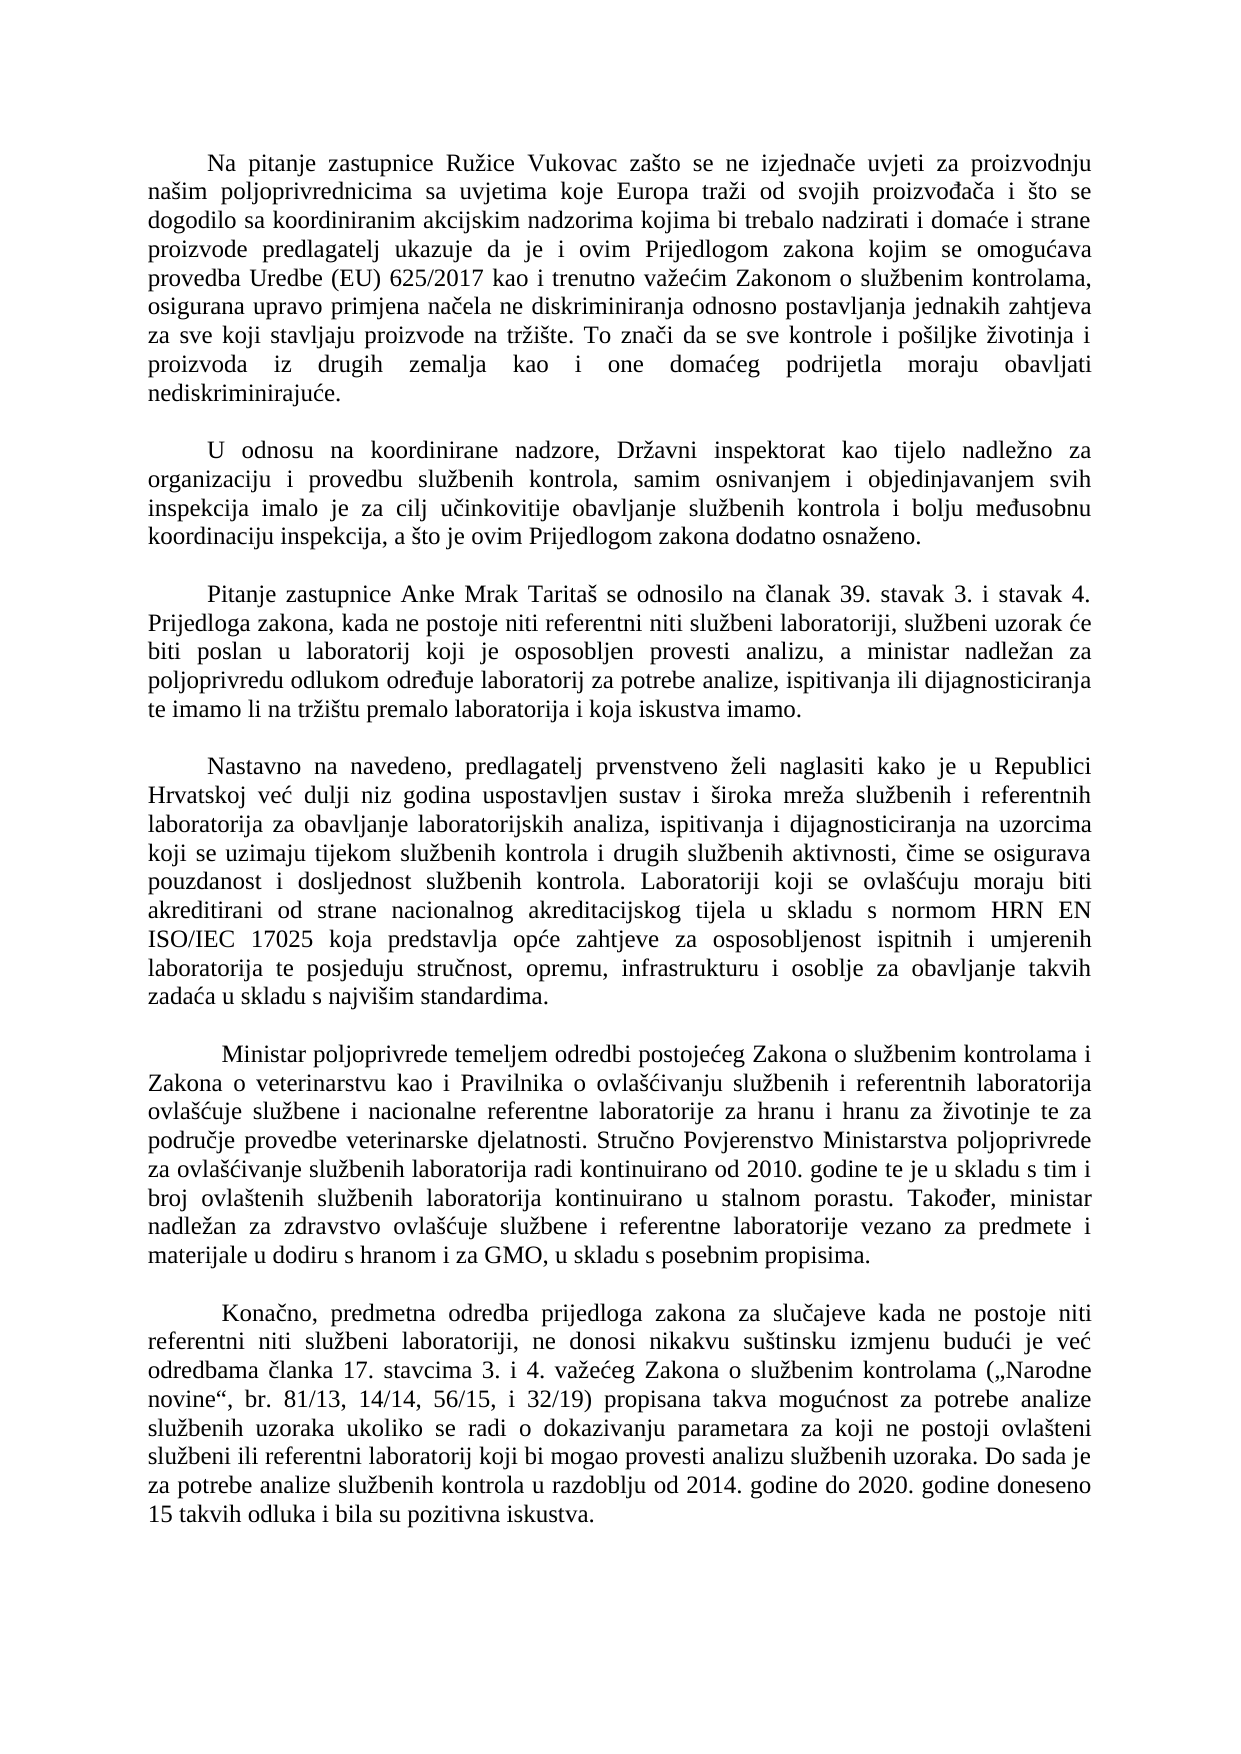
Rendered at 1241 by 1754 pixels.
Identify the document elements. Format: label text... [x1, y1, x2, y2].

text Nastavno na navedeno, predlagatelj prvenstveno želi naglasiti kako je u Republici Hrvatskoj već dulji niz godina uspostavljen sustav i široka mreža službenih i referentnih laboratorija za obavljanje laboratorijskih analiza, ispitivanja i dijagnosticiranja na uzorcima koji se uzimaju tijekom službenih kontrola i drugih službenih aktivnosti, čime se osigurava pouzdanost i dosljednost službenih kontrola. Laboratoriji koji se ovlašćuju moraju biti akreditirani od strane nacionalnog akreditacijskog tijela u skladu s normom HRN EN ISO/IEC 17025 koja predstavlja opće zahtjeve za osposobljenost ispitnih i umjerenih laboratorija te posjeduju stručnost, opremu, infrastrukturu i osoblje za obavljanje takvih zadaća u skladu s najvišim standardima. [148, 751, 1092, 1010]
text Na pitanje zastupnice Ružice Vukovac zašto se ne izjednače uvjeti za proizvodnju našim poljoprivrednicima sa uvjetima koje Europa traži od svojih proizvođača i što se dogodilo sa koordiniranim akcijskim nadzorima kojima bi trebalo nadzirati i domaće i strane proizvode predlagatelj ukazuje da je i ovim Prijedlogom zakona kojim se omogućava provedba Uredbe (EU) 625/2017 kao i trenutno važećim Zakonom o službenim kontrolama, osigurana upravo primjena načela ne diskriminiranja odnosno postavljanja jednakih zahtjeva za sve koji stavljaju proizvode na tržište. To znači da se sve kontrole i pošiljke životinja i proizvoda iz drugih zemalja kao i one domaćeg podrijetla moraju obavljati nediskriminirajuće. [148, 148, 1092, 406]
text Konačno, predmetna odredba prijedloga zakona za slučajeve kada ne postoje niti referentni niti službeni laboratoriji, ne donosi nikakvu suštinsku izmjenu budući je već odredbama članka 17. stavcima 3. i 4. važećeg Zakona o službenim kontrolama („Narodne novine“, br. 81/13, 14/14, 56/15, i 32/19) propisana takva mogućnost za potrebe analize službenih uzoraka ukoliko se radi o dokazivanju parametara za koji ne postoji ovlašteni službeni ili referentni laboratorij koji bi mogao provesti analizu službenih uzoraka. Do sada je za potrebe analize službenih kontrola u razdoblju od 2014. godine do 2020. godine doneseno 15 takvih odluka i bila su pozitivna iskustva. [148, 1298, 1092, 1528]
text Ministar poljoprivrede temeljem odredbi postojećeg Zakona o službenim kontrolama i Zakona o veterinarstvu kao i Pravilnika o ovlašćivanju službenih i referentnih laboratorija ovlašćuje službene i nacionalne referentne laboratorije za hranu i hranu za životinje te za područje provedbe veterinarske djelatnosti. Stručno Povjerenstvo Ministarstva poljoprivrede za ovlašćivanje službenih laboratorija radi kontinuirano od 2010. godine te je u skladu s tim i broj ovlaštenih službenih laboratorija kontinuirano u stalnom porastu. Također, ministar nadležan za zdravstvo ovlašćuje službene i referentne laboratorije vezano za predmete i materijale u dodiru s hranom i za GMO, u skladu s posebnim propisima. [148, 1039, 1092, 1269]
text Pitanje zastupnice Anke Mrak Taritaš se odnosilo na članak 39. stavak 3. i stavak 4. Prijedloga zakona, kada ne postoje niti referentni niti službeni laboratoriji, službeni uzorak će biti poslan u laboratorij koji je osposobljen provesti analizu, a ministar nadležan za poljoprivredu odlukom određuje laboratorij za potrebe analize, ispitivanja ili dijagnosticiranja te imamo li na tržištu premalo laboratorija i koja iskustva imamo. [148, 579, 1092, 723]
text U odnosu na koordinirane nadzore, Državni inspektorat kao tijelo nadležno za organizaciju i provedbu službenih kontrola, samim osnivanjem i objedinjavanjem svih inspekcija imalo je za cilj učinkovitije obavljanje službenih kontrola i bolju međusobnu koordinaciju inspekcija, a što je ovim Prijedlogom zakona dodatno osnaženo. [148, 435, 1092, 550]
